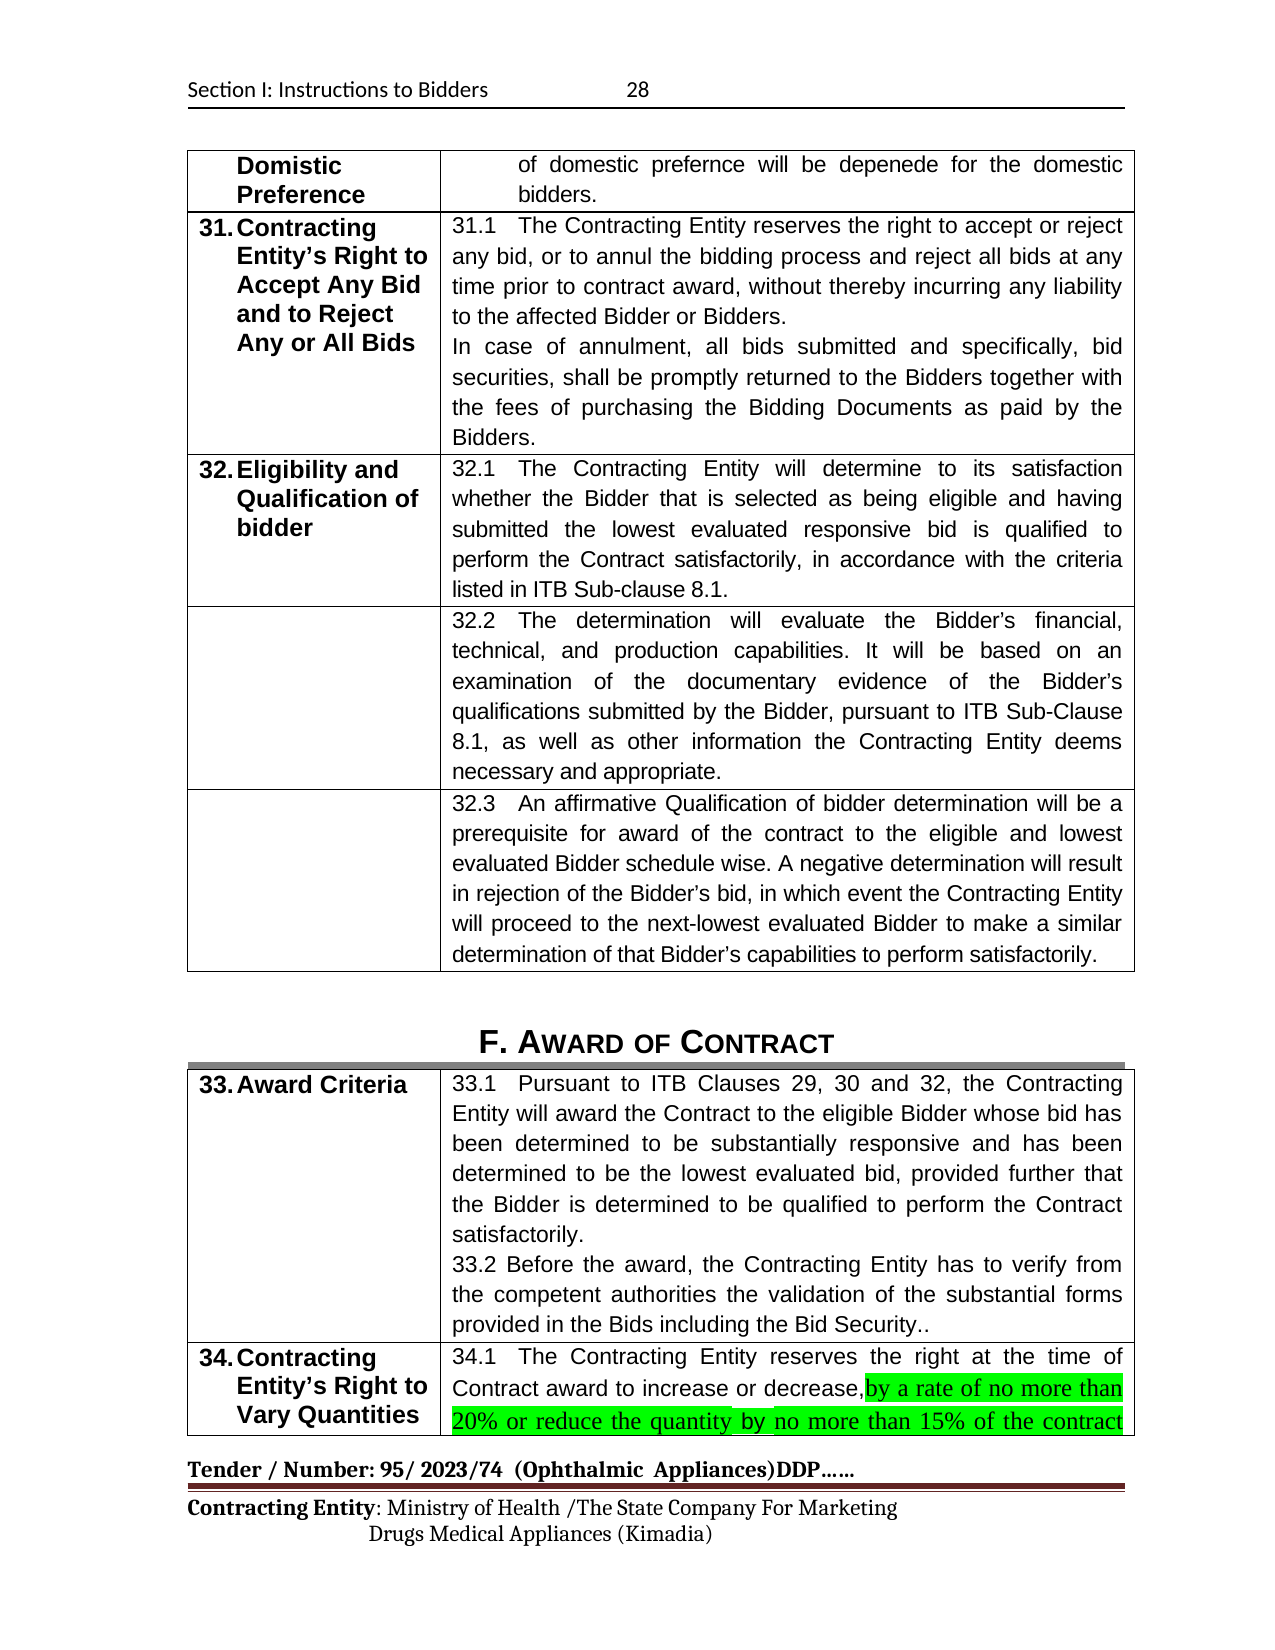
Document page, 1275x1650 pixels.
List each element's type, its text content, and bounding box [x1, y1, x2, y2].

table_header 33.1 Pursuant to ITB Clauses 29, 30 and 32, the Contracting Entity will award the Contract to the eligible Bidder whose bid has been determined to be substantially responsive and has been determined to be the lowest evaluated bid, provided further that the Bidder is determined to be qualified to perform the Contract satisfactorily. 33.2 Before the award, the Contracting Entity has to verify from the competent authorities the validation of the substantial forms provided in the Bids including the Bid Security.. [441, 1070, 1134, 1342]
table_cell 31.1 The Contracting Entity reserves the right to accept or reject any bid, or to annul the bidding process and reject all bids at any time prior to contract award, without thereby incurring any liability to the affected Bidder or Bidders. In case of annulment, all bids submitted and specifically, bid securities, shall be promptly returned to the Bidders together with the fees of purchasing the Bidding Documents as paid by the Bidders. [441, 213, 1134, 454]
table_cell [188, 790, 440, 971]
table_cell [441, 151, 1134, 211]
table_cell 32.3 An affirmative Qualification of bidder determination will be a prerequisite for award of the contract to the eligible and lowest evaluated Bidder schedule wise. A negative determination will result in rejection of the Bidder’s bid, in which event the Contracting Entity will proceed to the next-lowest evaluated Bidder to make a similar determination of that Bidder’s capabilities to perform satisfactorily. [441, 790, 1134, 971]
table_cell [441, 1343, 1134, 1435]
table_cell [188, 1343, 440, 1435]
table_cell 31. Contracting Entity’s Right to Accept Any Bid and to Reject Any or All Bids [188, 213, 440, 454]
table_header 33. Award Criteria [188, 1070, 440, 1342]
table_cell 32.1 The Contracting Entity will determine to its satisfaction whether the Bidder that is selected as being eligible and having submitted the lowest evaluated responsive bid is qualified to perform the Contract satisfactorily, in accordance with the criteria listed in ITB Sub-clause 8.1. [441, 455, 1134, 606]
table_cell [188, 607, 440, 788]
table_cell 32. Eligibility and Qualification of bidder [188, 455, 440, 606]
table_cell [188, 151, 440, 211]
text F. Award of Contract [187, 1022, 1125, 1068]
table_cell 32.2 The determination will evaluate the Bidder’s financial, technical, and production capabilities. It will be based on an examination of the documentary evidence of the Bidder’s qualifications submitted by the Bidder, pursuant to ITB Sub-Clause 8.1, as well as other information the Contracting Entity deems necessary and appropriate. [441, 607, 1134, 788]
